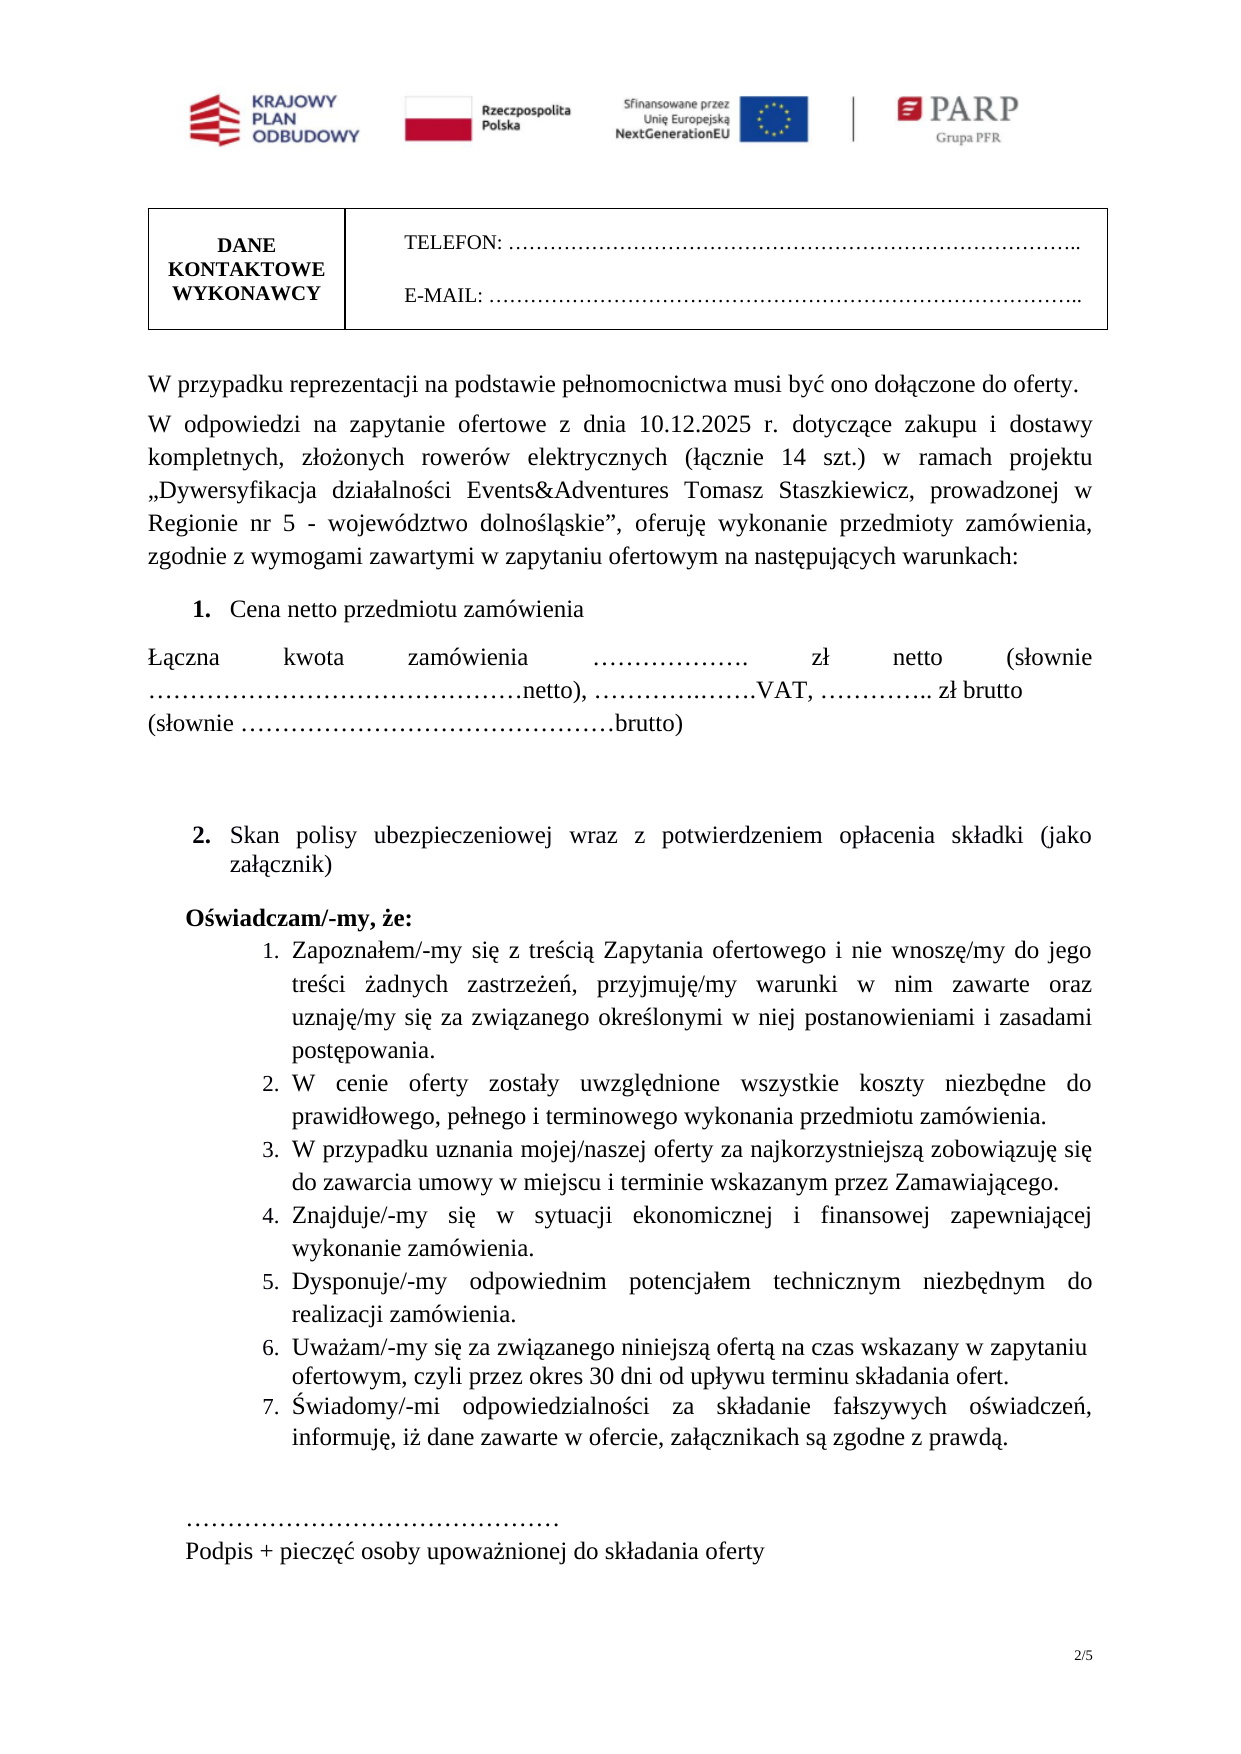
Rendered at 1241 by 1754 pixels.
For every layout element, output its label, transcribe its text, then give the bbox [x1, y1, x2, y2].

text Łączna kwota zamówienia ………………. zł netto (słownie ………………………………………netto), ………….…….VAT, ………….. zł brutto [148, 642, 1093, 704]
text (słownie ………………………………………brutto) [148, 708, 1093, 737]
list Dysponuje/-my odpowiednim potencjałem technicznym niezbędnym do realizacji zamówienia. [262, 1266, 1093, 1328]
list Znajduje/-my się w sytuacji ekonomicznej i finansowej zapewniającej wykonanie zamówienia. [262, 1200, 1093, 1262]
list Zapoznałem/-my się z treścią Zapytania ofertowego i nie wnoszę/my do jego treści żadnych zastrzeżeń, przyjmuję/my warunki w nim zawarte oraz uznaję/my się za związanego określonymi w niej postanowieniami i zasadami postępowania. [262, 936, 1093, 1063]
text Oświadczam/-my, że: [185, 903, 1093, 931]
list Cena netto przedmiotu zamówienia [192, 594, 1093, 623]
list W przypadku uznania mojej/naszej oferty za najkorzystniejszą zobowiązuję się do zawarcia umowy w miejscu i terminie wskazanym przez Zamawiającego. [262, 1134, 1093, 1196]
text Podpis + pieczęć osoby upoważnionej do składania oferty [185, 1536, 1093, 1564]
list Uważam/-my się za związanego niniejszą ofertą na czas wskazany w zapytaniu ofertowym, czyli przez okres 30 dni od upływu terminu składania ofert. [262, 1332, 1088, 1390]
table_cell DANE KONTAKTOWE WYKONAWCY [149, 209, 344, 329]
table_cell TELEFON: ……………………………………………………………………….. E-MAIL: ………………………………………………………………………….. [346, 209, 1107, 329]
text ……………………………………… [185, 1503, 1093, 1532]
picture [147, 73, 1093, 159]
list W cenie oferty zostały uwzględnione wszystkie koszty niezbędne do prawidłowego, pełnego i terminowego wykonania przedmiotu zamówienia. [262, 1068, 1093, 1129]
list Skan polisy ubezpieczeniowej wraz z potwierdzeniem opłacenia składki (jako załącznik) [192, 820, 1093, 878]
text W odpowiedzi na zapytanie ofertowe z dnia 10.12.2025 r. dotyczące zakupu i dostawy kompletnych, złożonych rowerów elektrycznych (łącznie 14 szt.) w ramach projektu „Dywersyfikacja działalności Events&Adventures Tomasz Staszkiewicz, prowadzonej w Regionie nr 5 - województwo dolnośląskie”, oferuję wykonanie przedmioty zamówienia, zgodnie z wymogami zawartymi w zapytaniu ofertowym na następujących warunkach: [148, 409, 1093, 569]
text W przypadku reprezentacji na podstawie pełnomocnictwa musi być ono dołączone do oferty. [148, 369, 1093, 398]
list Świadomy/-mi odpowiedzialności za składanie fałszywych oświadczeń, informuję, iż dane zawarte w ofercie, załącznikach są zgodne z prawdą. [262, 1391, 1093, 1451]
